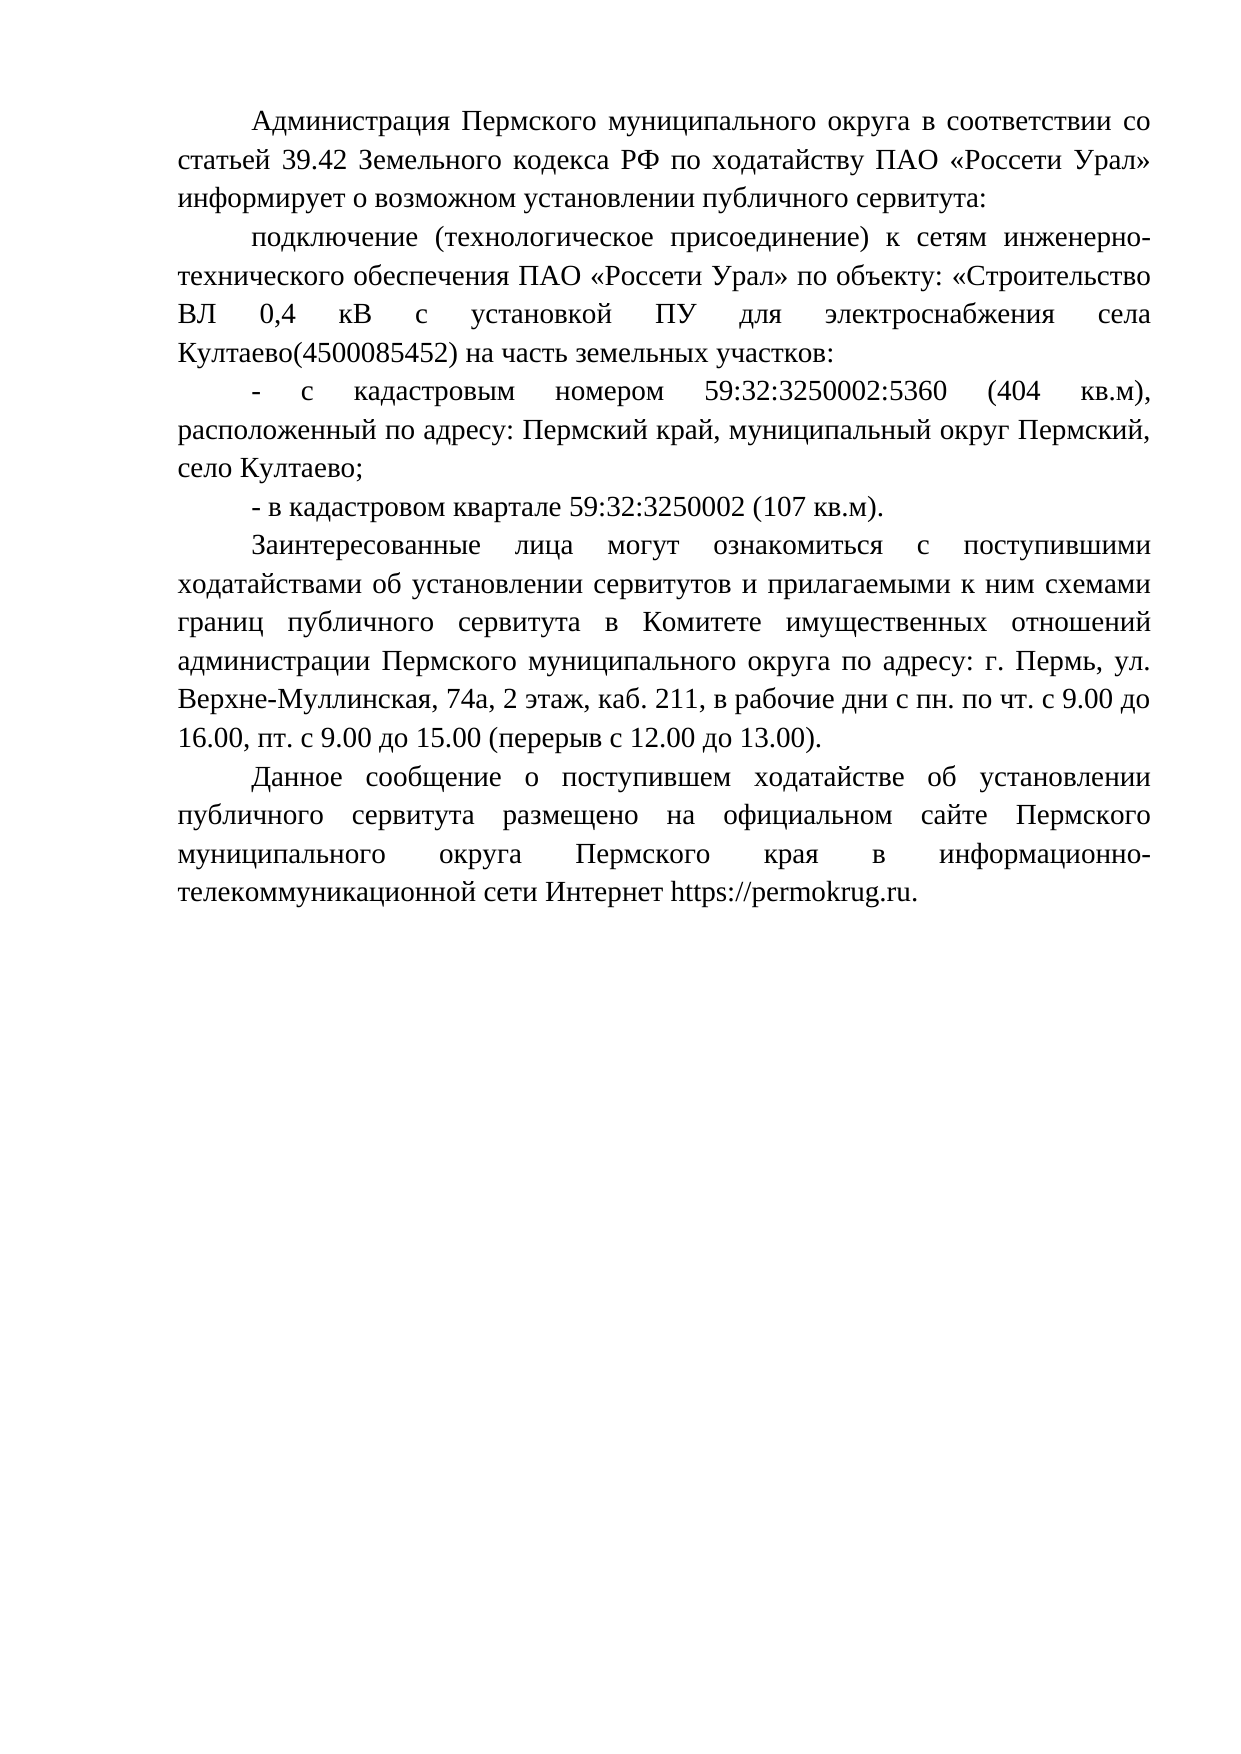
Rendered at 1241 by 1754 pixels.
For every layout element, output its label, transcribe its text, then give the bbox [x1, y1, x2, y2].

text - в кадастровом квартале 59:32:3250002 (107 кв.м). [177, 489, 1152, 522]
text - с кадастровым номером 59:32:3250002:5360 (404 кв.м), расположенный по адресу: Пермский край, муниципальный округ Пермский, село Култаево; [177, 373, 1152, 484]
text подключение (технологическое присоединение) к сетям инженерно-технического обеспечения ПАО «Россети Урал» по объекту: «Строительство ВЛ 0,4 кВ с установкой ПУ для электроснабжения села Култаево(4500085452) на часть земельных участков: [177, 219, 1152, 368]
text Администрация Пермского муниципального округа в соответствии со статьей 39.42 Земельного кодекса РФ по ходатайству ПАО «Россети Урал» информирует о возможном установлении публичного сервитута: [177, 103, 1152, 214]
text Заинтересованные лица могут ознакомиться с поступившими ходатайствами об установлении сервитутов и прилагаемыми к ним схемами границ публичного сервитута в Комитете имущественных отношений администрации Пермского муниципального округа по адресу: г. Пермь, ул. Верхне-Муллинская, 74а, 2 этаж, каб. 211, в рабочие дни с пн. по чт. с 9.00 до 16.00, пт. с 9.00 до 15.00 (перерыв с 12.00 до 13.00). [177, 527, 1152, 754]
text Данное сообщение о поступившем ходатайстве об установлении публичного сервитута размещено на официальном сайте Пермского муниципального округа Пермского края в информационно-телекоммуникационной сети Интернет https://permokrug.ru. [177, 759, 1152, 908]
